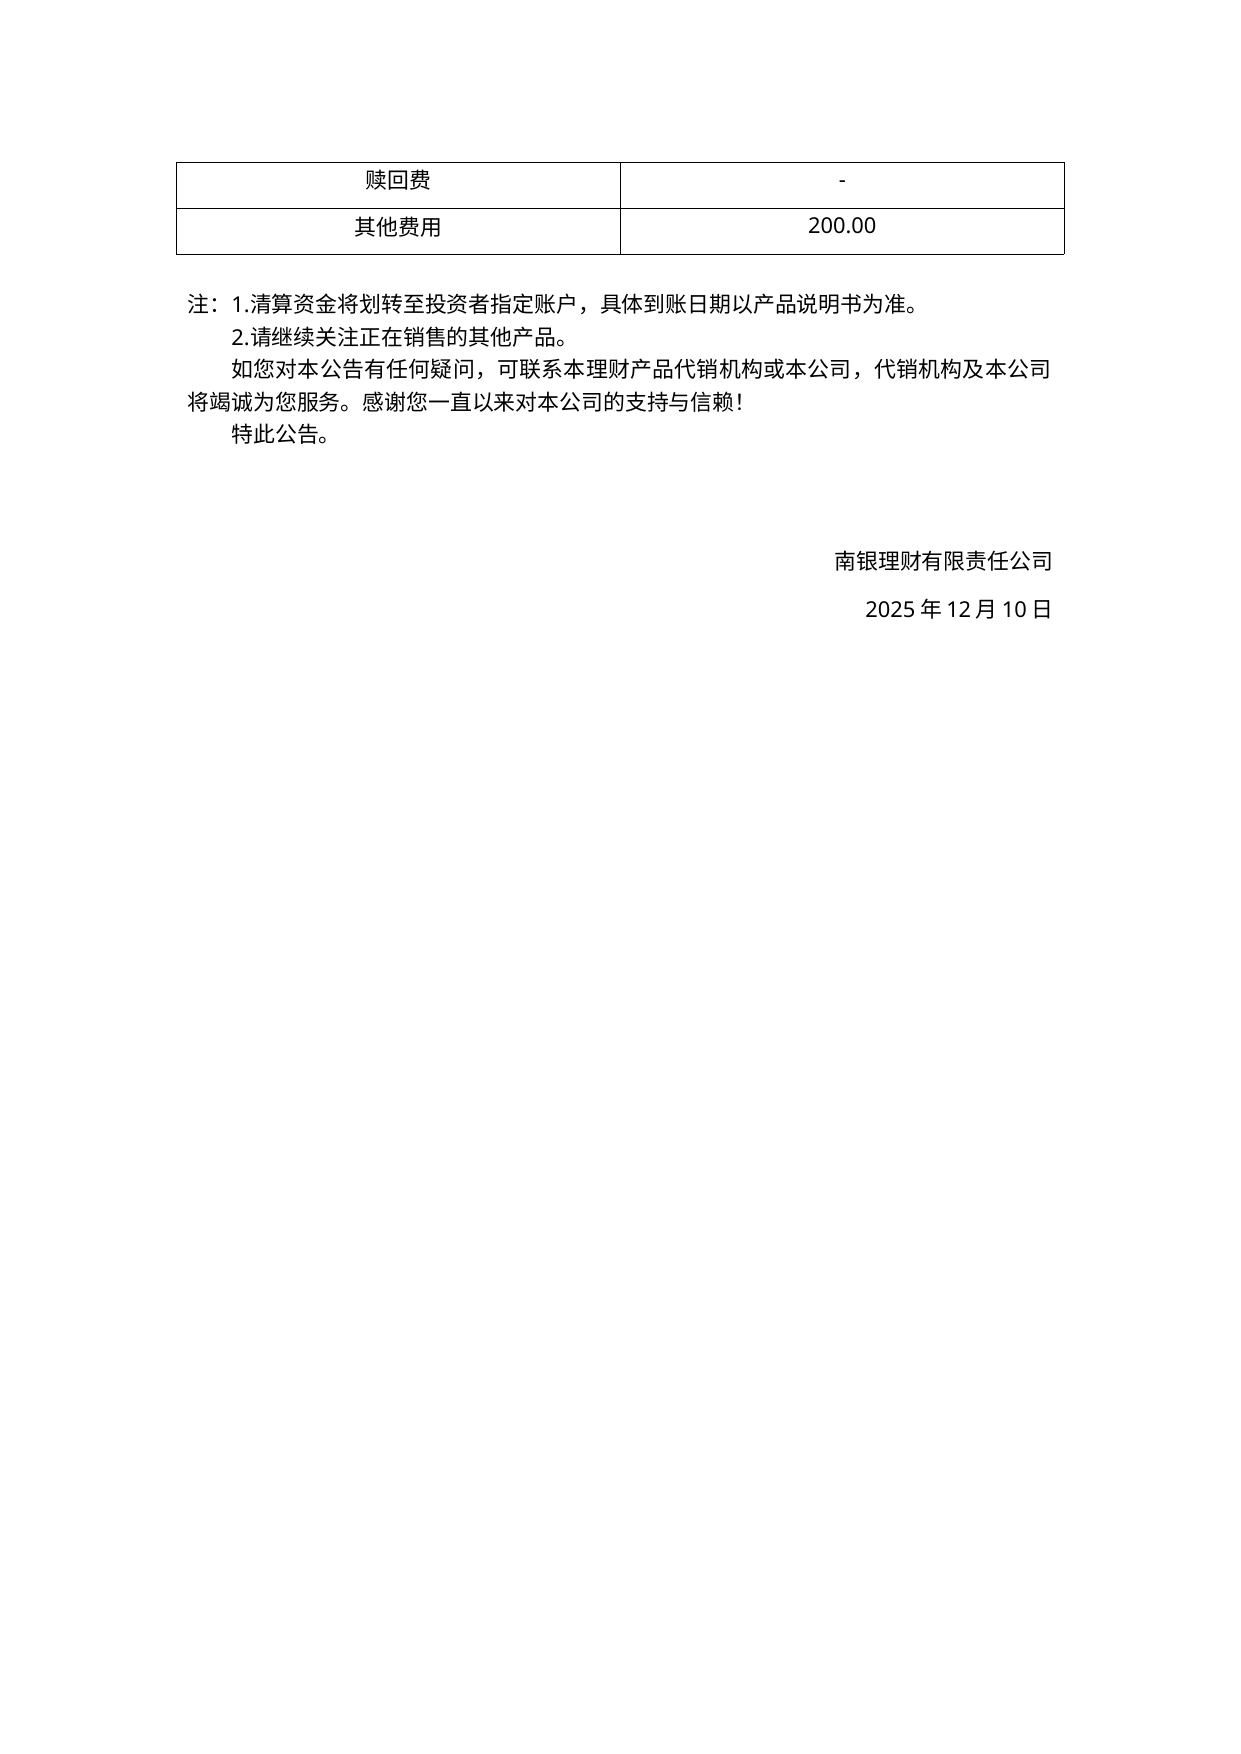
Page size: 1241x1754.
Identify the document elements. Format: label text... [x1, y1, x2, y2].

text 如您对本公告有任何疑问，可联系本理财产品代销机构或本公司，代销机构及本公司将竭诚为您服务。感谢您一直以来对本公司的支持与信赖！ [187, 352, 1053, 417]
text 南银理财有限责任公司 [187, 544, 1053, 576]
text 2025年12月10日 [187, 592, 1053, 624]
table_cell 其他费用 [177, 209, 620, 254]
table_cell 赎回费 [177, 163, 620, 208]
text 特此公告。 [187, 417, 1053, 449]
text 2.请继续关注正在销售的其他产品。 [187, 319, 1053, 352]
table_cell 200.00 [621, 209, 1064, 254]
table_cell - [621, 163, 1064, 208]
text 注：1.清算资金将划转至投资者指定账户，具体到账日期以产品说明书为准。 [187, 287, 1053, 319]
